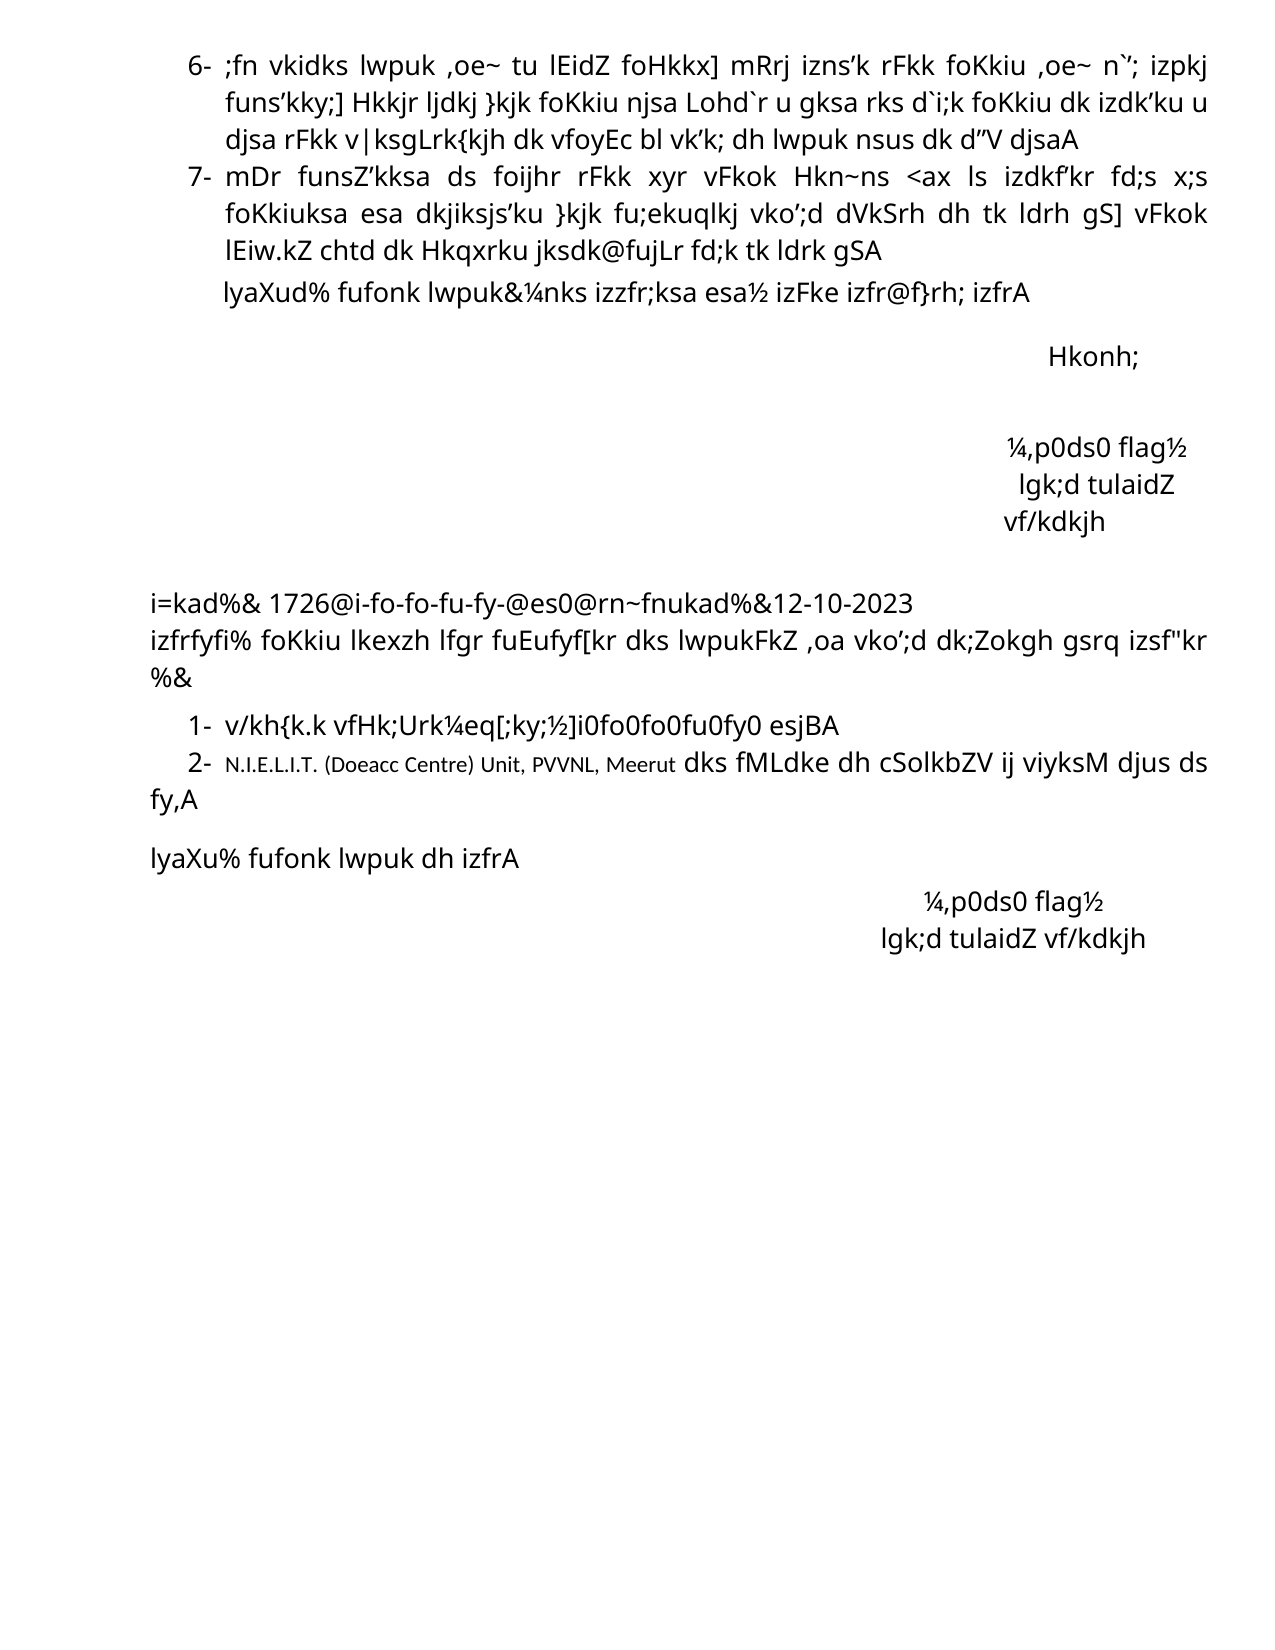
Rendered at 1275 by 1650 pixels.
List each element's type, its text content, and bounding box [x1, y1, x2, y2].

text lyaXu% fufonk lwpuk dh izfrA [150, 840, 1229, 877]
text izfrfyfi% foKkiu lkexzh lfgr fuEufyf[kr dks lwpukFkZ ,oa vko’;d dk;Zokgh gsrq izsf"kr%& [150, 621, 1209, 695]
list N.I.E.L.I.T. (Doeacc Centre) Unit, PVVNL, Meerut dks fMLdke dh cSolkbZV ij viyksM djus ds fy,A [150, 743, 1209, 817]
text lgk;d tulaidZ vf/kdkjh [900, 465, 1209, 539]
list mDr funsZ’kksa ds foijhr rFkk xyr vFkok Hkn~ns <ax ls izdkf’kr fd;s x;s foKkiuksa esa dkjiksjs’ku }kjk fu;ekuqlkj vko’;d dVkSrh dh tk ldrh gS] vFkok lEiw.kZ chtd dk Hkqxrku jksdk@fujLr fd;k tk ldrk gSA [187, 157, 1209, 268]
text lgk;d tulaidZ vf/kdkjh [150, 919, 1209, 956]
text Hkonh; [825, 337, 1209, 374]
text i=kad%& 1726@i-fo-fo-fu-fy-@es0@rn~fnukad%&12-10-2023 [150, 584, 1209, 621]
list v/kh{k.k vfHk;Urk¼eq[;ky;½]i0fo0fo0fu0fy0 esjBA [150, 707, 1209, 743]
list ;fn vkidks lwpuk ,oe~ tu lEidZ foHkkx] mRrj izns’k rFkk foKkiu ,oe~ n`’; izpkj funs’kky;] Hkkjr ljdkj }kjk foKkiu njsa Lohd`r u gksa rks d`i;k foKkiu dk izdk’ku u djsa rFkk v|ksgLrk{kjh dk vfoyEc bl vk’k; dh lwpuk nsus dk d”V djsaA [187, 47, 1209, 157]
text ¼,p0ds0 flag½ [900, 428, 1209, 465]
text lyaXud% fufonk lwpuk&¼nks izzfr;ksa esa½ izFke izfr@f}rh; izfrA [187, 274, 1209, 311]
text ¼,p0ds0 flag½ [150, 882, 1209, 919]
